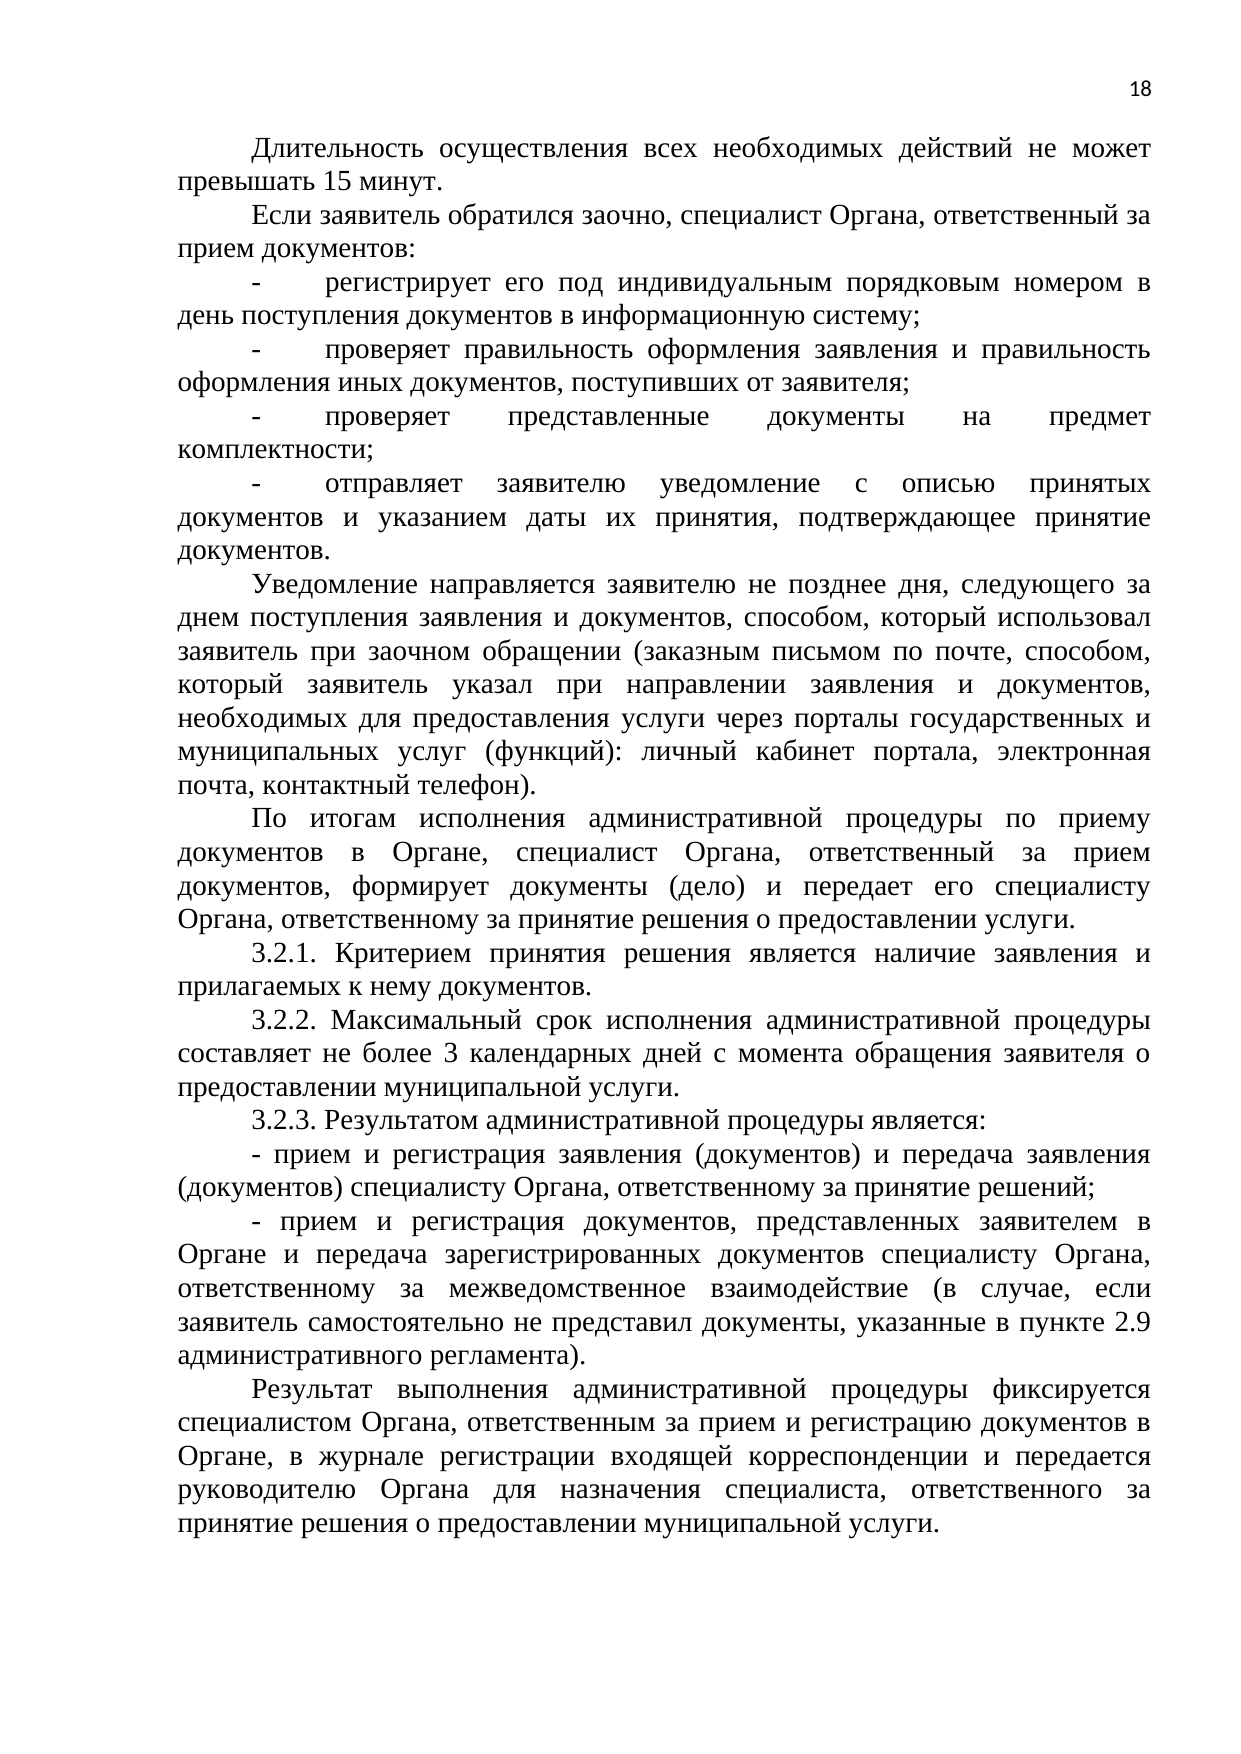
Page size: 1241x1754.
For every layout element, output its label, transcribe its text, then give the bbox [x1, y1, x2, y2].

text - прием и регистрация заявления (документов) и передача заявления (документов) специалисту Органа, ответственному за принятие решений; [177, 1136, 1152, 1203]
text Длительность осуществления всех необходимых действий не может превышать 15 минут. [177, 130, 1152, 197]
list проверяет представленные документы на предмет комплектности; [177, 398, 1152, 465]
list проверяет правильность оформления заявления и правильность оформления иных документов, поступивших от заявителя; [177, 331, 1152, 398]
text 3.2.2. Максимальный срок исполнения административной процедуры составляет не более 3 календарных дней с момента обращения заявителя о предоставлении муниципальной услуги. [177, 1002, 1152, 1102]
text Если заявитель обратился заочно, специалист Органа, ответственный за прием документов: [177, 197, 1152, 264]
text Уведомление направляется заявителю не позднее дня, следующего за днем поступления заявления и документов, способом, который использовал заявитель при заочном обращении (заказным письмом по почте, способом, который заявитель указал при направлении заявления и документов, необходимых для предоставления услуги через порталы государственных и муниципальных услуг (функций): личный кабинет портала, электронная почта, контактный телефон). [177, 566, 1152, 801]
text 3.2.1. Критерием принятия решения является наличие заявления и прилагаемых к нему документов. [177, 935, 1152, 1002]
list регистрирует его под индивидуальным порядковым номером в день поступления документов в информационную систему; [177, 264, 1152, 331]
text По итогам исполнения административной процедуры по приему документов в Органе, специалист Органа, ответственный за прием документов, формирует документы (дело) и передает его специалисту Органа, ответственному за принятие решения о предоставлении услуги. [177, 801, 1152, 935]
list отправляет заявителю уведомление с описью принятых документов и указанием даты их принятия, подтверждающее принятие документов. [177, 465, 1152, 566]
text 3.2.3. Результатом административной процедуры является: [177, 1102, 1152, 1136]
text Результат выполнения административной процедуры фиксируется специалистом Органа, ответственным за прием и регистрацию документов в Органе, в журнале регистрации входящей корреспонденции и передается руководителю Органа для назначения специалиста, ответственного за принятие решения о предоставлении муниципальной услуги. [177, 1371, 1152, 1538]
text - прием и регистрация документов, представленных заявителем в Органе и передача зарегистрированных документов специалисту Органа, ответственному за межведомственное взаимодействие (в случае, если заявитель самостоятельно не представил документы, указанные в пункте 2.9 административного регламента). [177, 1203, 1152, 1371]
